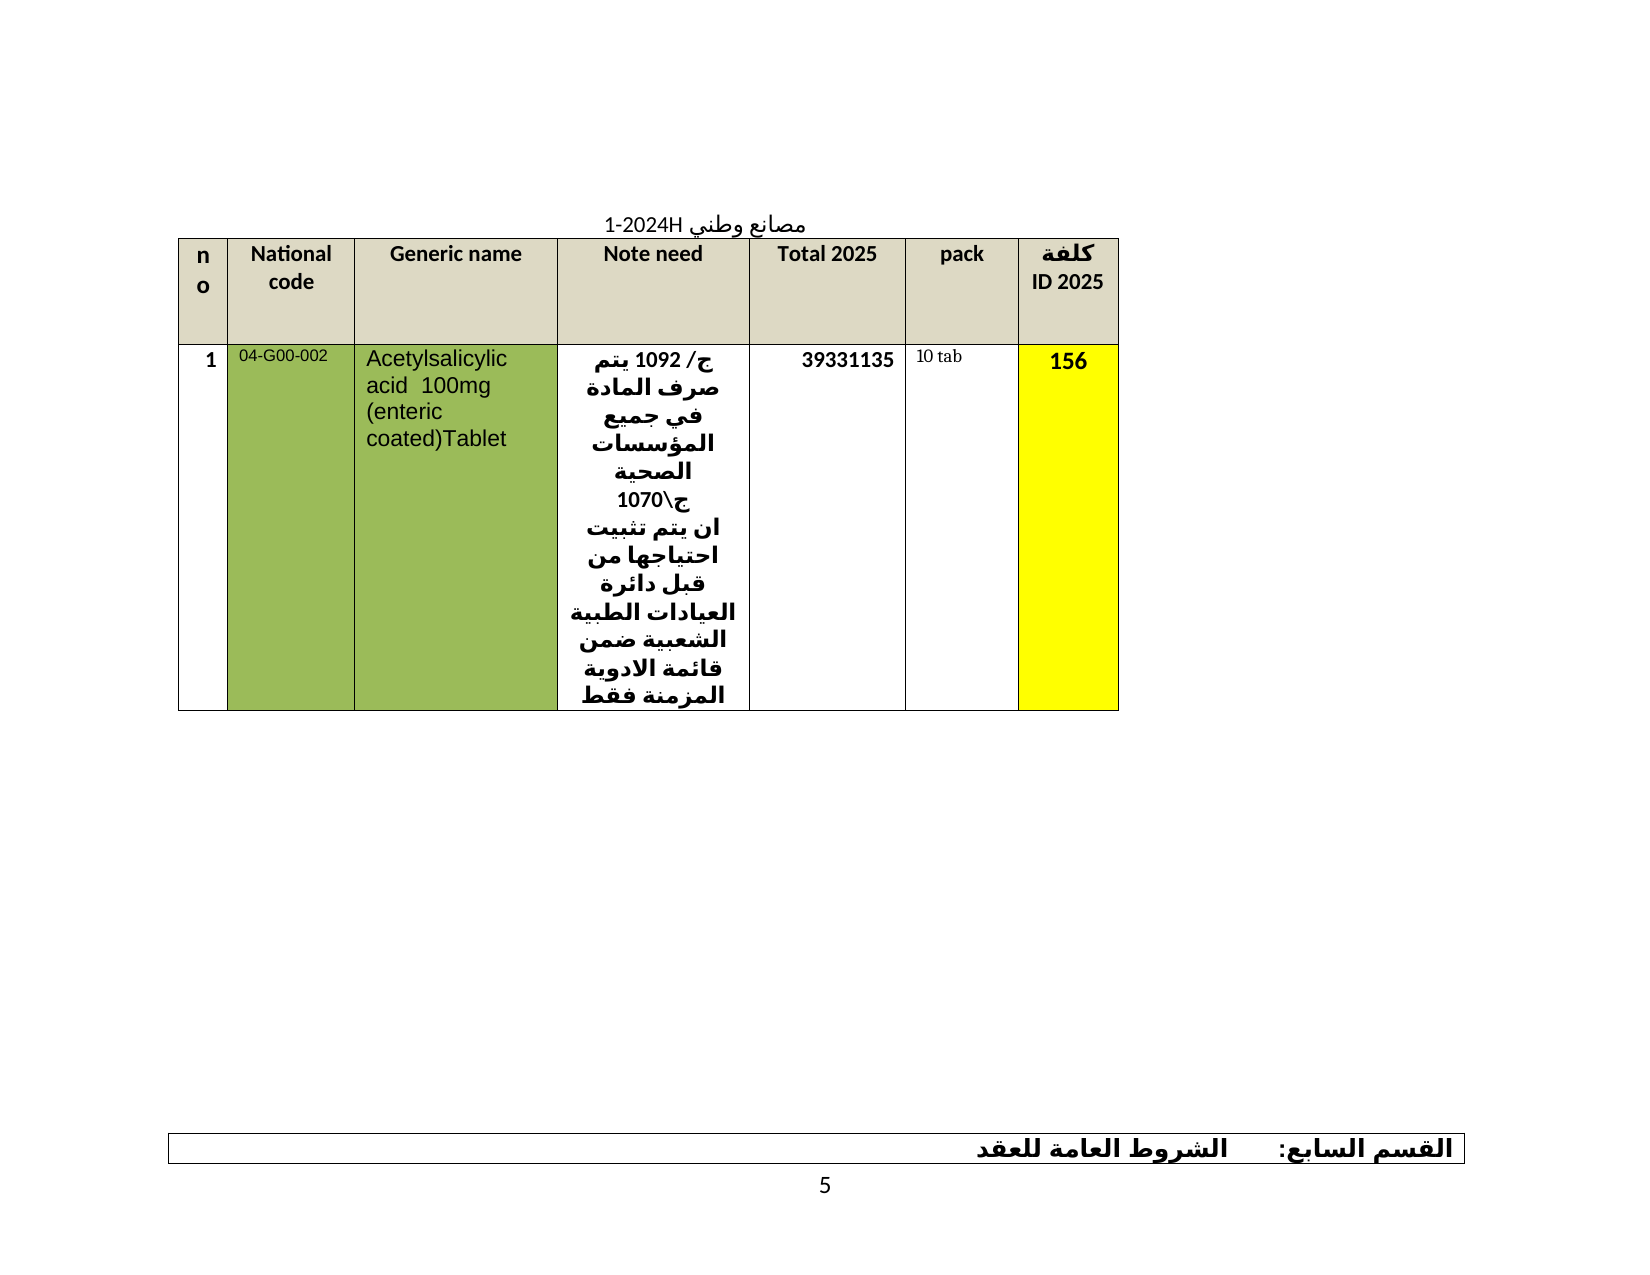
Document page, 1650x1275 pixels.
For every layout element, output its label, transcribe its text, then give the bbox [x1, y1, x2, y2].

table_cell 04-G00-002 [228, 345, 354, 710]
table_cell Note need [558, 239, 749, 344]
table_cell pack [906, 239, 1018, 344]
table_cell 1 [179, 345, 227, 710]
table_cell كلفة ID 2025 [1019, 239, 1118, 344]
table_cell National code [228, 239, 354, 344]
table_cell 156 [1019, 345, 1118, 710]
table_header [169, 1134, 1464, 1162]
table_cell no [179, 239, 227, 344]
table_cell 39331135 [750, 345, 905, 710]
table_cell Generic name [355, 239, 557, 344]
table_cell Acetylsalicylic acid 100mg (enteric coated)Tablet [355, 345, 557, 710]
table_header 1-2024H مصانع وطني [179, 180, 1118, 238]
table_cell ج/ 1092 يتم صرف المادة في جميع المؤسسات الصحية ج\1070 ان يتم تثبيت احتياجها من قبل دائرة العيادات الطبية الشعبية ضمن قائمة الادوية المزمنة فقط [558, 345, 749, 710]
table_cell Total 2025 [750, 239, 905, 344]
table_cell 10 tab [906, 345, 1018, 710]
